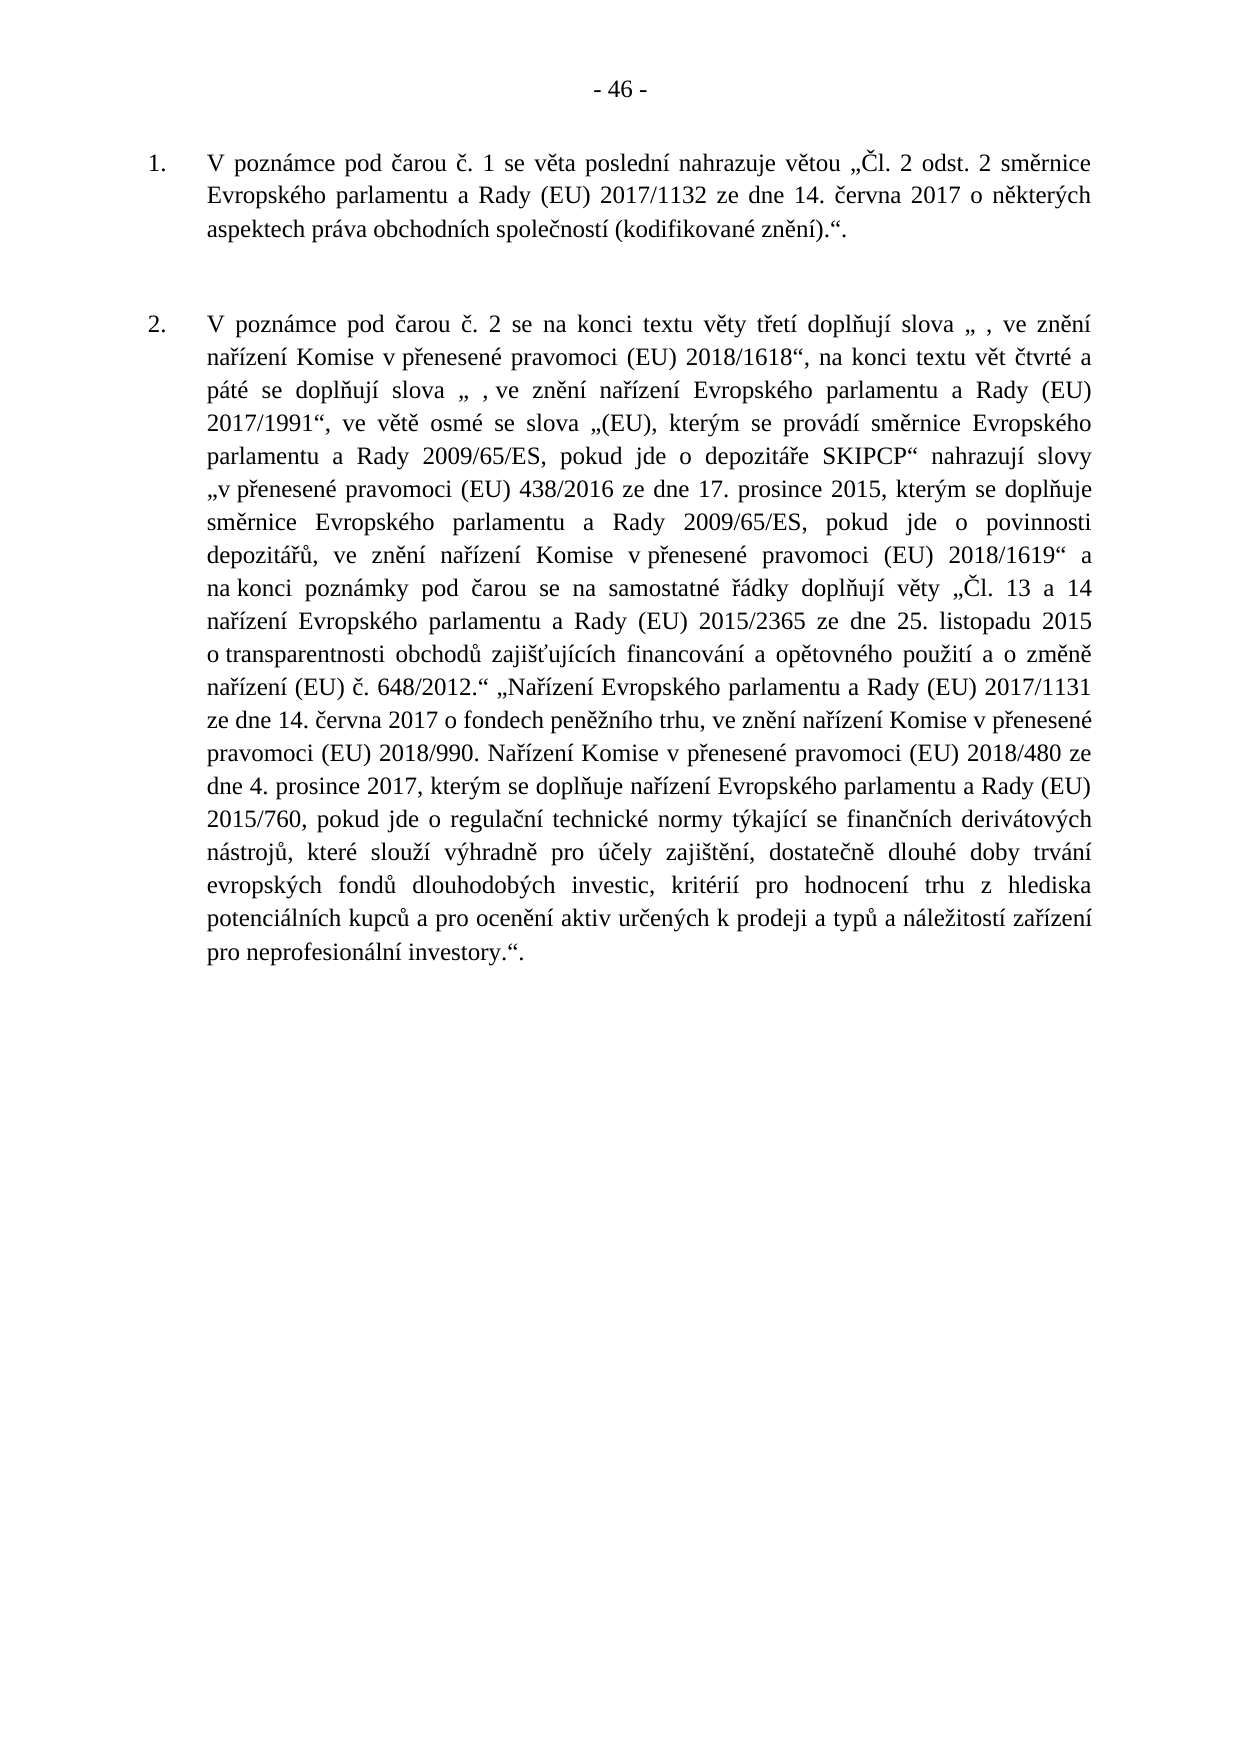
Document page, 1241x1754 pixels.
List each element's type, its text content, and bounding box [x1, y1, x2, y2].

text V poznámce pod čarou č. 2 se na konci textu věty třetí doplňují slova „ , ve znění nařízení Komise v přenesené pravomoci (EU) 2018/1618“, na konci textu vět čtvrté a páté se doplňují slova „ , ve znění nařízení Evropského parlamentu a Rady (EU) 2017/1991“, ve větě osmé se slova „(EU), kterým se provádí směrnice Evropského parlamentu a Rady 2009/65/ES, pokud jde o depozitáře SKIPCP“ nahrazují slovy „v přenesené pravomoci (EU) 438/2016 ze dne 17. prosince 2015, kterým se doplňuje směrnice Evropského parlamentu a Rady 2009/65/ES, pokud jde o povinnosti depozitářů, ve znění nařízení Komise v přenesené pravomoci (EU) 2018/1619“ a na konci poznámky pod čarou se na samostatné řádky doplňují věty „Čl. 13 a 14 nařízení Evropského parlamentu a Rady (EU) 2015/2365 ze dne 25. listopadu 2015 o transparentnosti obchodů zajišťujících financování a opětovného použití a o změně nařízení (EU) č. 648/2012.“ „Nařízení Evropského parlamentu a Rady (EU) 2017/1131 ze dne 14. června 2017 o fondech peněžního trhu, ve znění nařízení Komise v přenesené pravomoci (EU) 2018/990. Nařízení Komise v přenesené pravomoci (EU) 2018/480 ze dne 4. prosince 2017, kterým se doplňuje nařízení Evropského parlamentu a Rady (EU) 2015/760, pokud jde o regulační technické normy týkající se finančních derivátových nástrojů, které slouží výhradně pro účely zajištění, dostatečně dlouhé doby trvání evropských fondů dlouhodobých investic, kritérií pro hodnocení trhu z hlediska potenciálních kupců a pro ocenění aktiv určených k prodeji a typů a náležitostí zařízení pro neprofesionální investory.“. [148, 309, 1093, 965]
list V poznámce pod čarou č. 1 se věta poslední nahrazuje větou „Čl. 2 odst. 2 směrnice Evropského parlamentu a Rady (EU) 2017/1132 ze dne 14. června 2017 o některých aspektech práva obchodních společností (kodifikované znění).“. [148, 148, 1093, 242]
